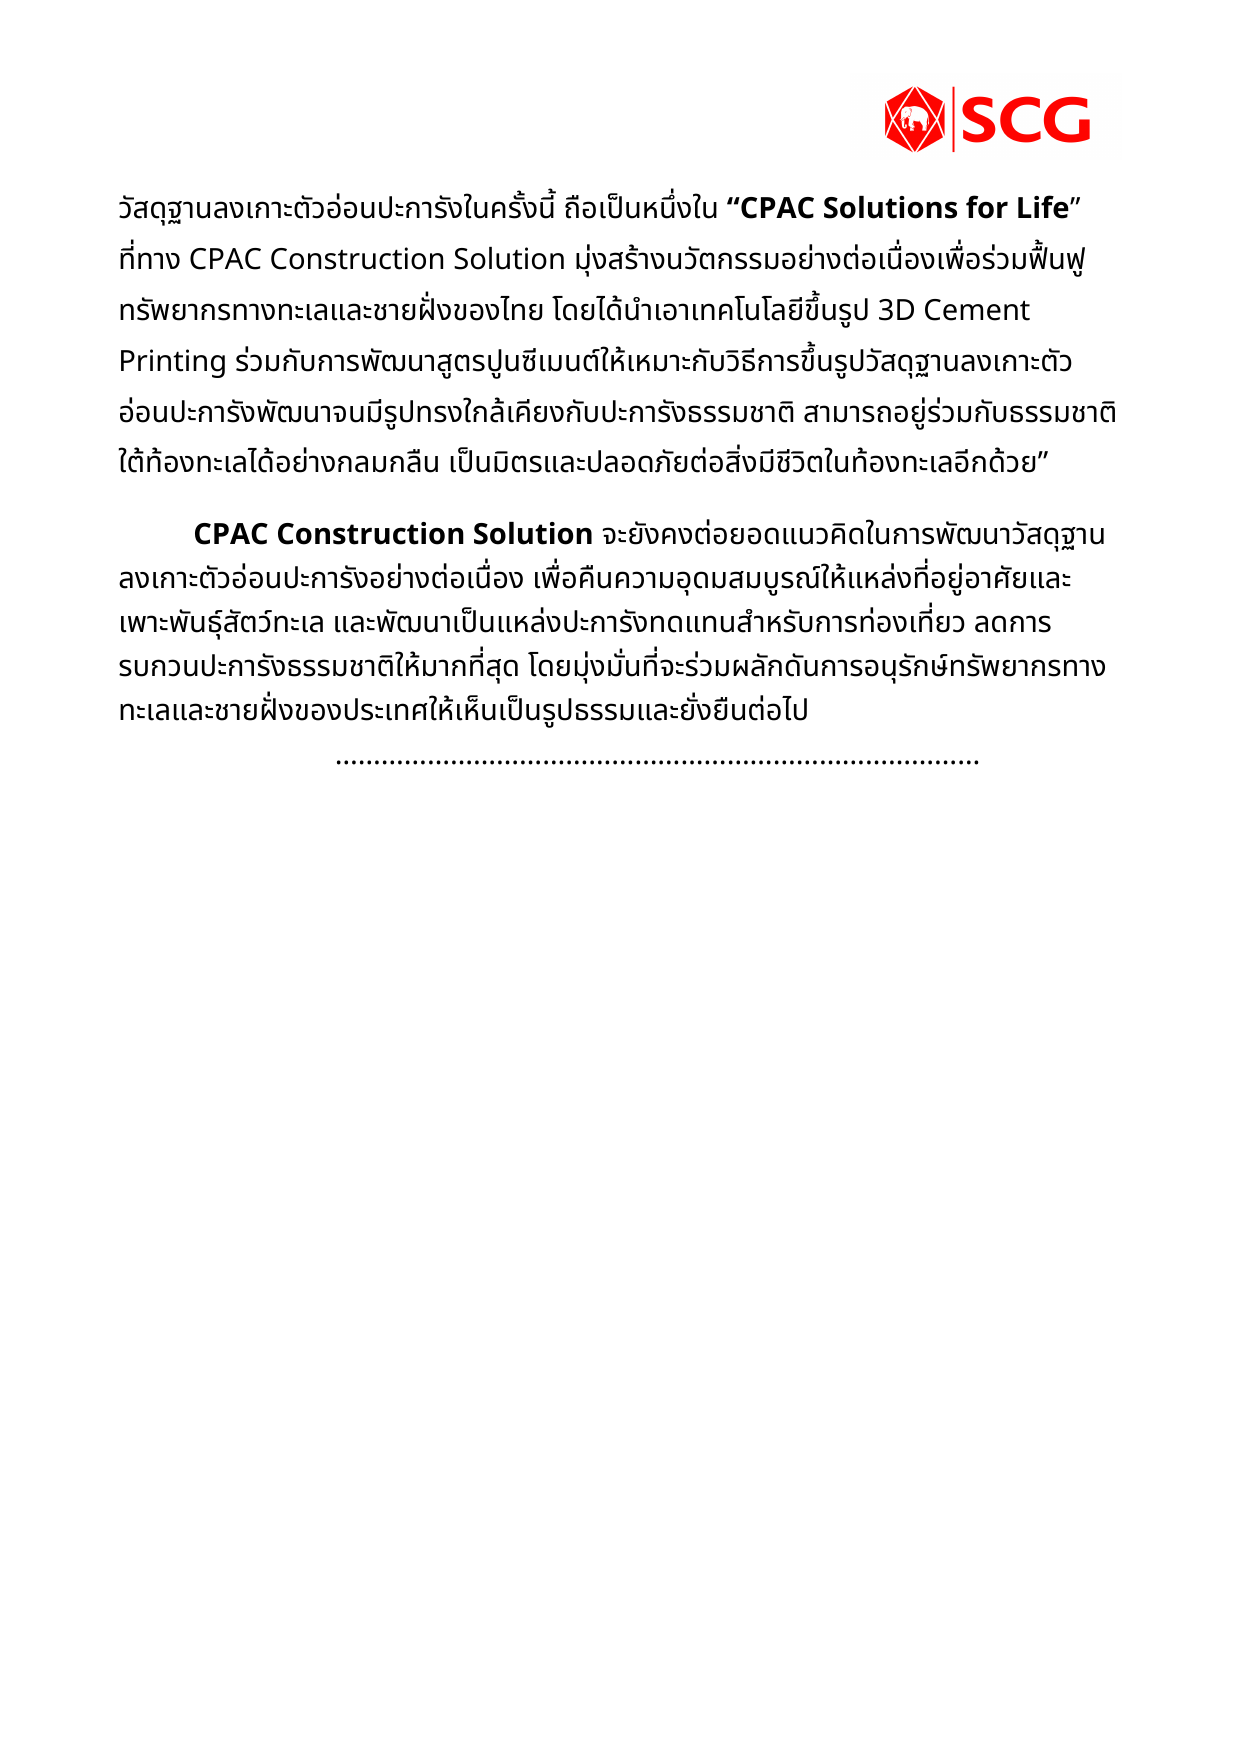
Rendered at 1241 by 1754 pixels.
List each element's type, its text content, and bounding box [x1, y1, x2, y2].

picture [849, 73, 1123, 160]
text ………………………………………………………………………… [118, 734, 1122, 773]
text CPAC Construction Solution จะยังคงต่อยอดแนวคิดในการพัฒนาวัสดุฐานลงเกาะตัวอ่อนปะการังอย่างต่อเนื่อง เพื่อคืนความอุดมสมบูรณ์ให้แหล่งที่อยู่อาศัยและเพาะพันธุ์สัตว์ทะเล และพัฒนาเป็นแหล่งปะการังทดแทนสำหรับการท่องเที่ยว ลดการรบกวนปะการังธรรมชาติให้มากที่สุด โดยมุ่งมั่นที่จะร่วมผลักดันการอนุรักษ์ทรัพยากรทางทะเลและชายฝั่งของประเทศให้เห็นเป็นรูปธรรมและยั่งยืนต่อไป [118, 513, 1122, 734]
